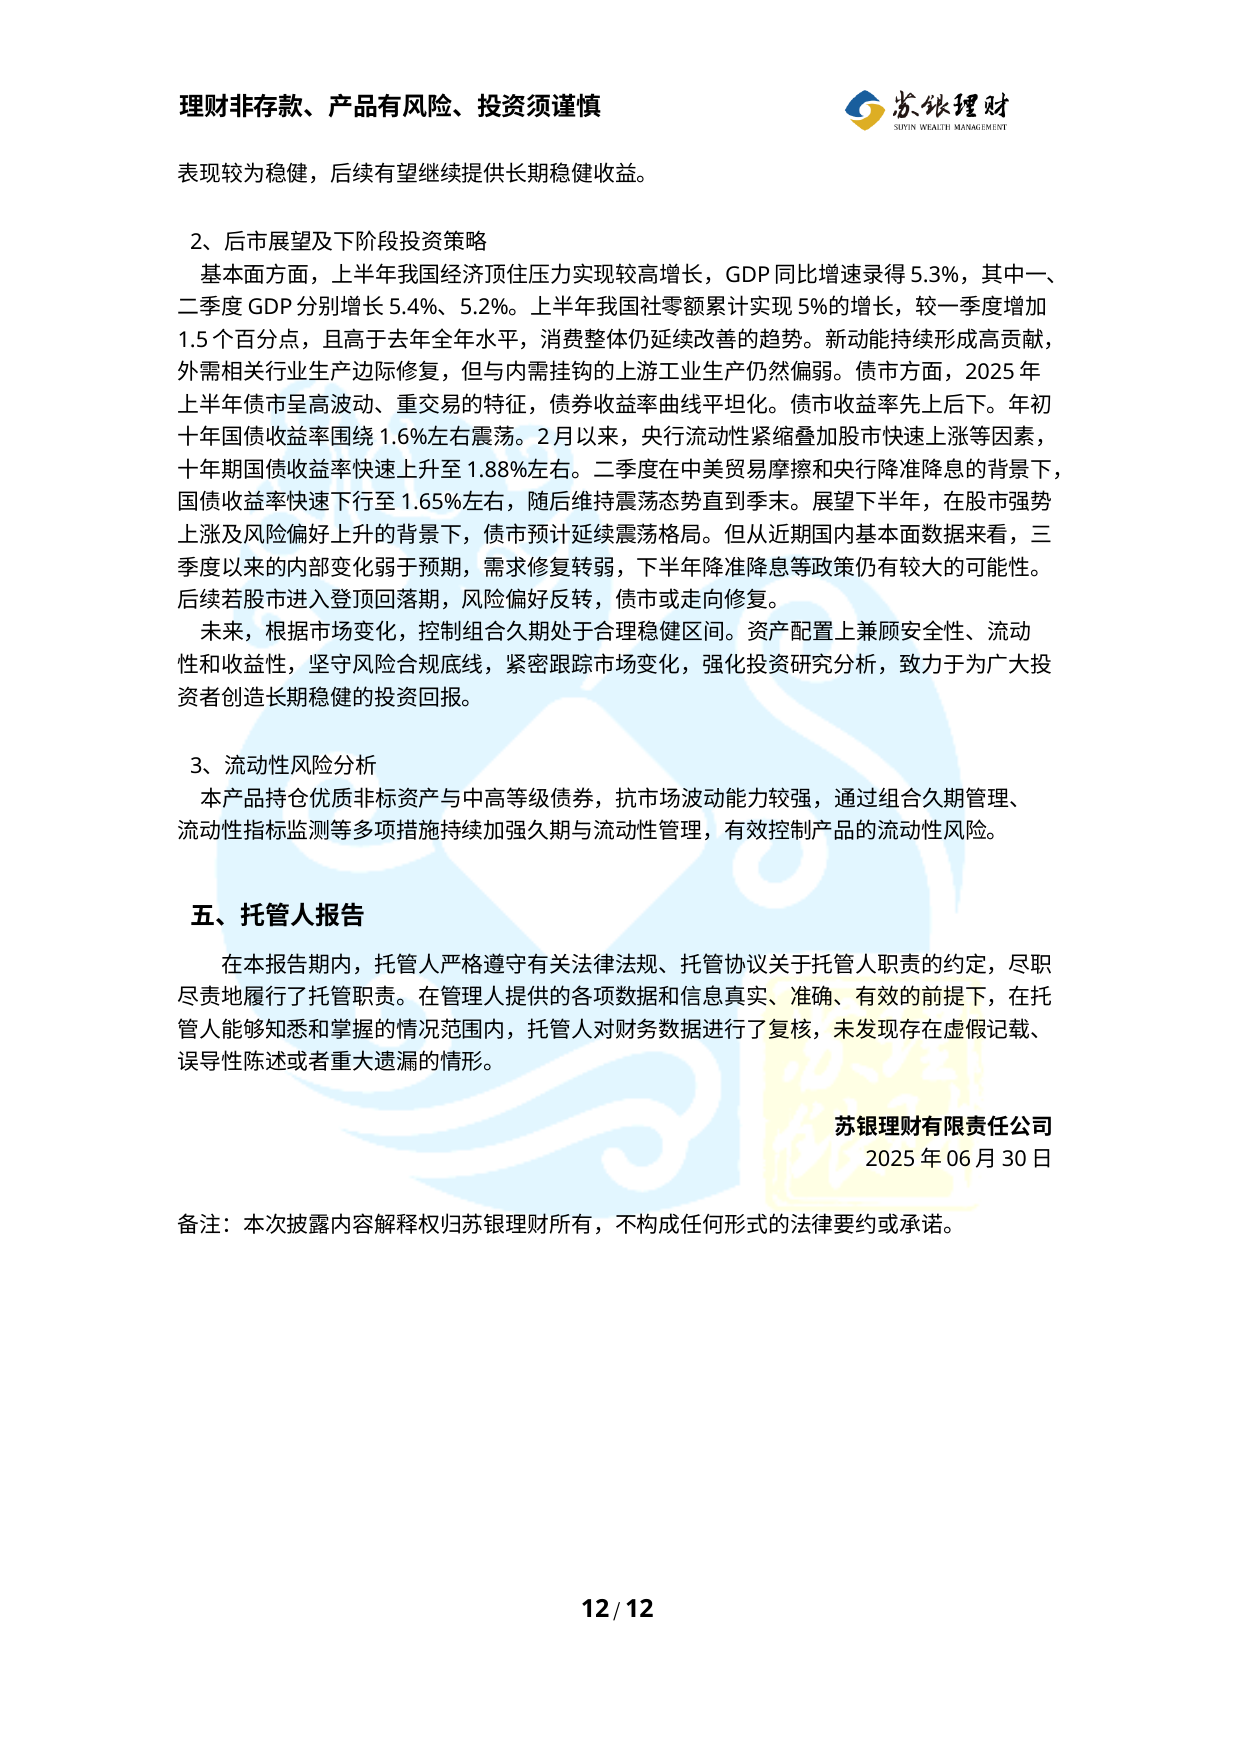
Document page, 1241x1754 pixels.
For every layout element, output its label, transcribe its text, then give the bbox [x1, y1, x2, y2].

subtitle 3、流动性风险分析 [190, 748, 1053, 780]
text 在本报告期内，托管人严格遵守有关法律法规、托管协议关于托管人职责的约定，尽职尽责地履行了托管职责。在管理人提供的各项数据和信息真实、准确、有效的前提下，在托管人能够知悉和掌握的情况范围内，托管人对财务数据进行了复核，未发现存在虚假记载、误导性陈述或者重大遗漏的情形。 [177, 946, 1053, 1076]
subtitle 五、托管人报告 [190, 881, 1053, 946]
text 2025年06月30日 [177, 1141, 1053, 1174]
text 本产品持仓优质非标资产与中高等级债券，抗市场波动能力较强，通过组合久期管理、流动性指标监测等多项措施持续加强久期与流动性管理，有效控制产品的流动性风险。 [177, 780, 1053, 845]
text 基本面方面，上半年我国经济顶住压力实现较高增长，GDP同比增速录得5.3%，其中一、二季度GDP分别增长5.4%、5.2%。上半年我国社零额累计实现5%的增长，较一季度增加1.5个百分点，且高于去年全年水平，消费整体仍延续改善的趋势。新动能持续形成高贡献，外需相关行业生产边际修复，但与内需挂钩的上游工业生产仍然偏弱。债市方面，2025年上半年债市呈高波动、重交易的特征，债券收益率曲线平坦化。债市收益率先上后下。年初十年国债收益率围绕1.6%左右震荡。2月以来，央行流动性紧缩叠加股市快速上涨等因素，十年期国债收益率快速上升至1.88%左右。二季度在中美贸易摩擦和央行降准降息的背景下，国债收益率快速下行至1.65%左右，随后维持震荡态势直到季末。展望下半年，在股市强势上涨及风险偏好上升的背景下，债市预计延续震荡格局。但从近期国内基本面数据来看，三季度以来的内部变化弱于预期，需求修复转弱，下半年降准降息等政策仍有较大的可能性。后续若股市进入登顶回落期，风险偏好反转，债市或走向修复。 未来，根据市场变化，控制组合久期处于合理稳健区间。资产配置上兼顾安全性、流动性和收益性，坚守风险合规底线，紧密跟踪市场变化，强化投资研究分析，致力于为广大投资者创造长期稳健的投资回报。 [177, 257, 1053, 712]
subtitle 2、后市展望及下阶段投资策略 [190, 224, 1053, 257]
text 本理财产品以固收类资产和非标资产为主，主要配置优质非标与中高等级债券，通过对宏观经济、市场利率、债券市场需求供给的变化、信用风险等进行充分研判，主动构建并调整债券资产投资组合，力争获取超额收益。上半年债券市场整体呈震荡下行趋势，产品整体表现较为稳健，后续有望继续提供长期稳健收益。 [177, 156, 1053, 188]
text 备注：本次披露内容解释权归苏银理财所有，不构成任何形式的法律要约或承诺。 [177, 1206, 1053, 1239]
picture [820, 72, 1039, 143]
text 苏银理财有限责任公司 [177, 1109, 1053, 1141]
